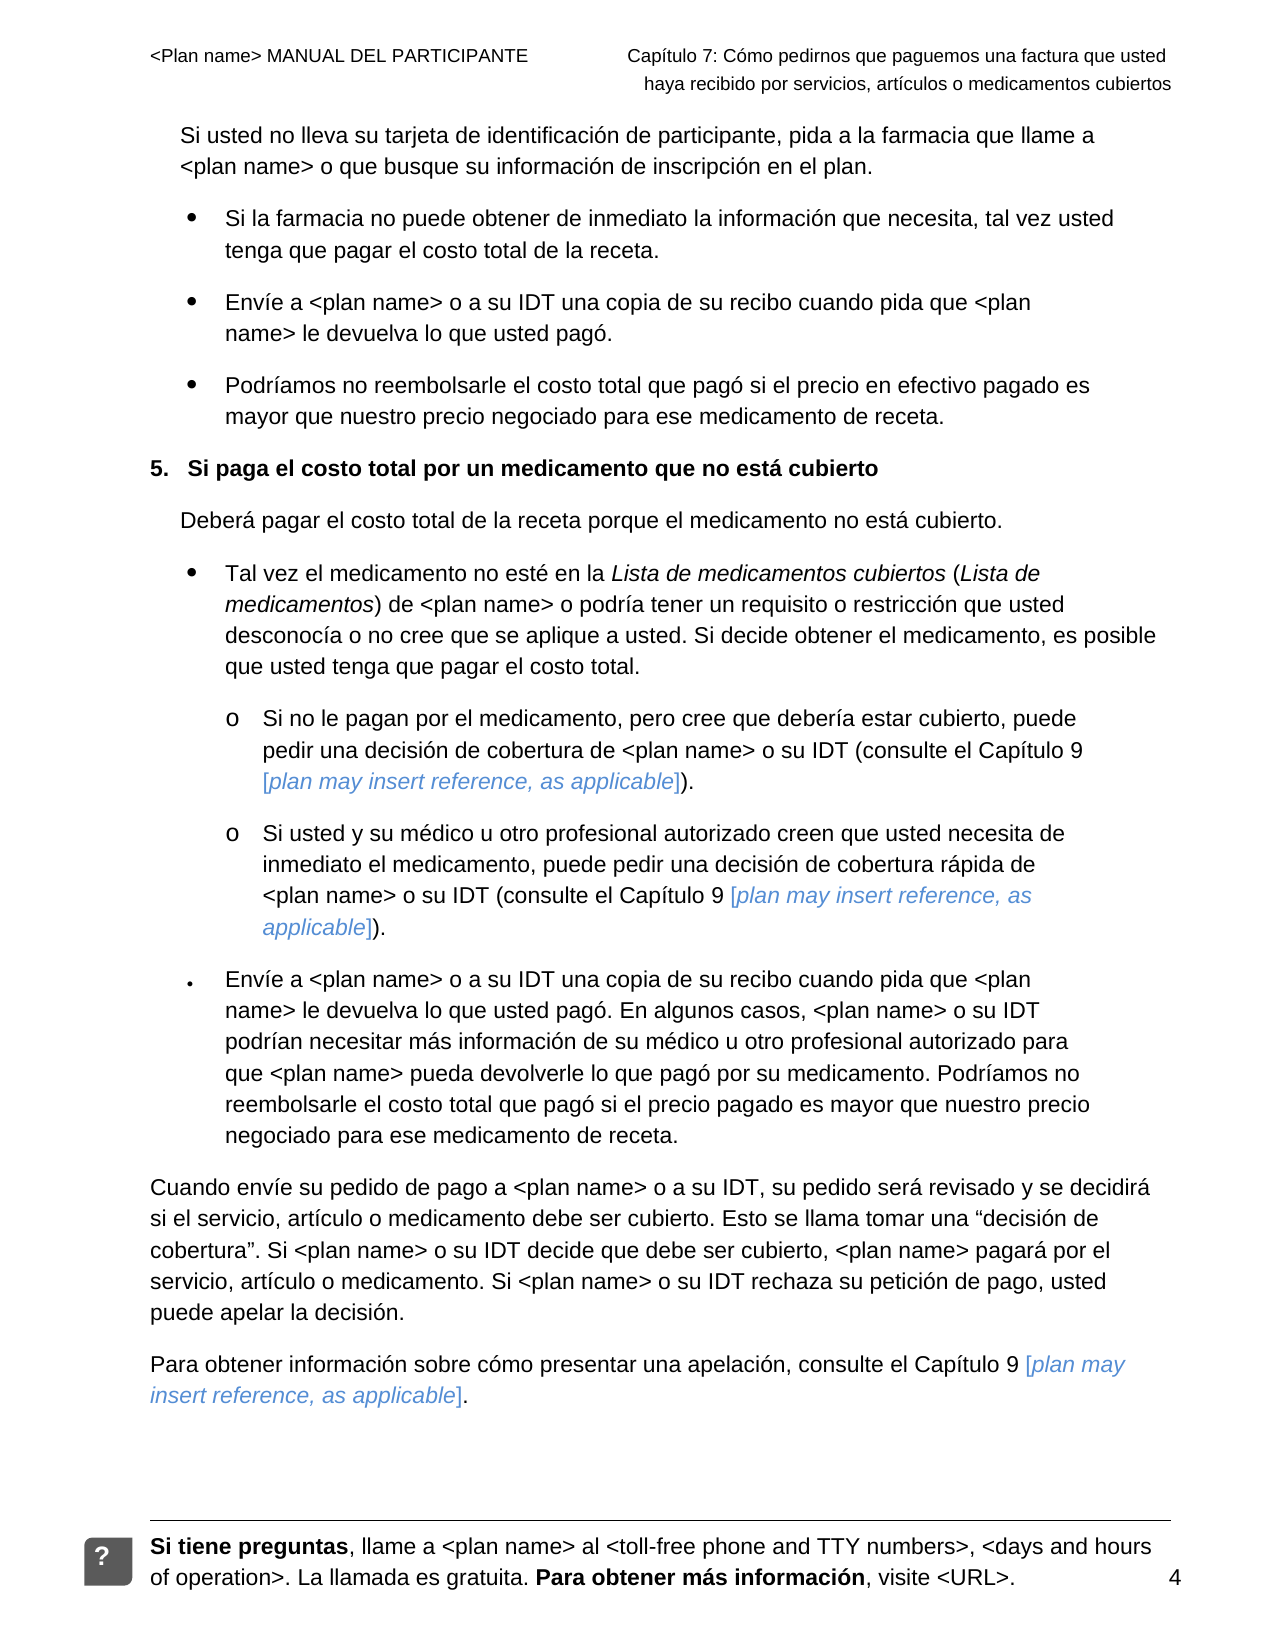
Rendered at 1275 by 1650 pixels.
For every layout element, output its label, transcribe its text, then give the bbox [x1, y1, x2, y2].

text Deberá pagar el costo total de la receta porque el medicamento no está cubierto. [180, 504, 1096, 535]
list Si la farmacia no puede obtener de inmediato la información que necesita, tal vez usted tenga que pagar el costo total de la receta. [187, 202, 1171, 264]
list Podríamos no reembolsarle el costo total que pagó si el precio en efectivo pagado es mayor que nuestro precio negociado para ese medicamento de receta. [187, 368, 1096, 431]
list Tal vez el medicamento no esté en la Lista de medicamentos cubiertos (Lista de medicamentos) de <plan name> o podría tener un requisito o restricción que usted desconocía o no cree que se aplique a usted. Si decide obtener el medicamento, es posible que usted tenga que pagar el costo total. [187, 556, 1171, 681]
text Cuando envíe su pedido de pago a <plan name> o a su IDT, su pedido será revisado y se decidirá si el servicio, artículo o medicamento debe ser cubierto. Esto se llama tomar una “decisión de cobertura”. Si <plan name> o su IDT decide que debe ser cubierto, <plan name> pagará por el servicio, artículo o medicamento. Si <plan name> o su IDT rechaza su petición de pago, usted puede apelar la decisión. [150, 1171, 1171, 1327]
list Si usted y su médico u otro profesional autorizado creen que usted necesita de inmediato el medicamento, puede pedir una decisión de cobertura rápida de <plan name> o su IDT (consulte el Capítulo 9 [plan may insert reference, as applicable]). [225, 816, 1096, 941]
list Si paga el costo total por un medicamento que no está cubierto [150, 452, 1096, 483]
list Envíe a <plan name> o a su IDT una copia de su recibo cuando pida que <plan name> le devuelva lo que usted pagó. [187, 285, 1096, 348]
text Para obtener información sobre cómo presentar una apelación, consulte el Capítulo 9 [plan may insert reference, as applicable]. [150, 1348, 1171, 1410]
list Envíe a <plan name> o a su IDT una copia de su recibo cuando pida que <plan name> le devuelva lo que usted pagó. En algunos casos, <plan name> o su IDT podrían necesitar más información de su médico u otro profesional autorizado para que <plan name> pueda devolverle lo que pagó por su medicamento. Podríamos no reembolsarle el costo total que pagó si el precio pagado es mayor que nuestro precio negociado para ese medicamento de receta. [187, 962, 1096, 1150]
list Si no le pagan por el medicamento, pero cree que debería estar cubierto, puede pedir una decisión de cobertura de <plan name> o su IDT (consulte el Capítulo 9 [plan may insert reference, as applicable]). [225, 702, 1096, 796]
text Si usted no lleva su tarjeta de identificación de participante, pida a la farmacia que llame a <plan name> o que busque su información de inscripción en el plan. [180, 118, 1096, 181]
